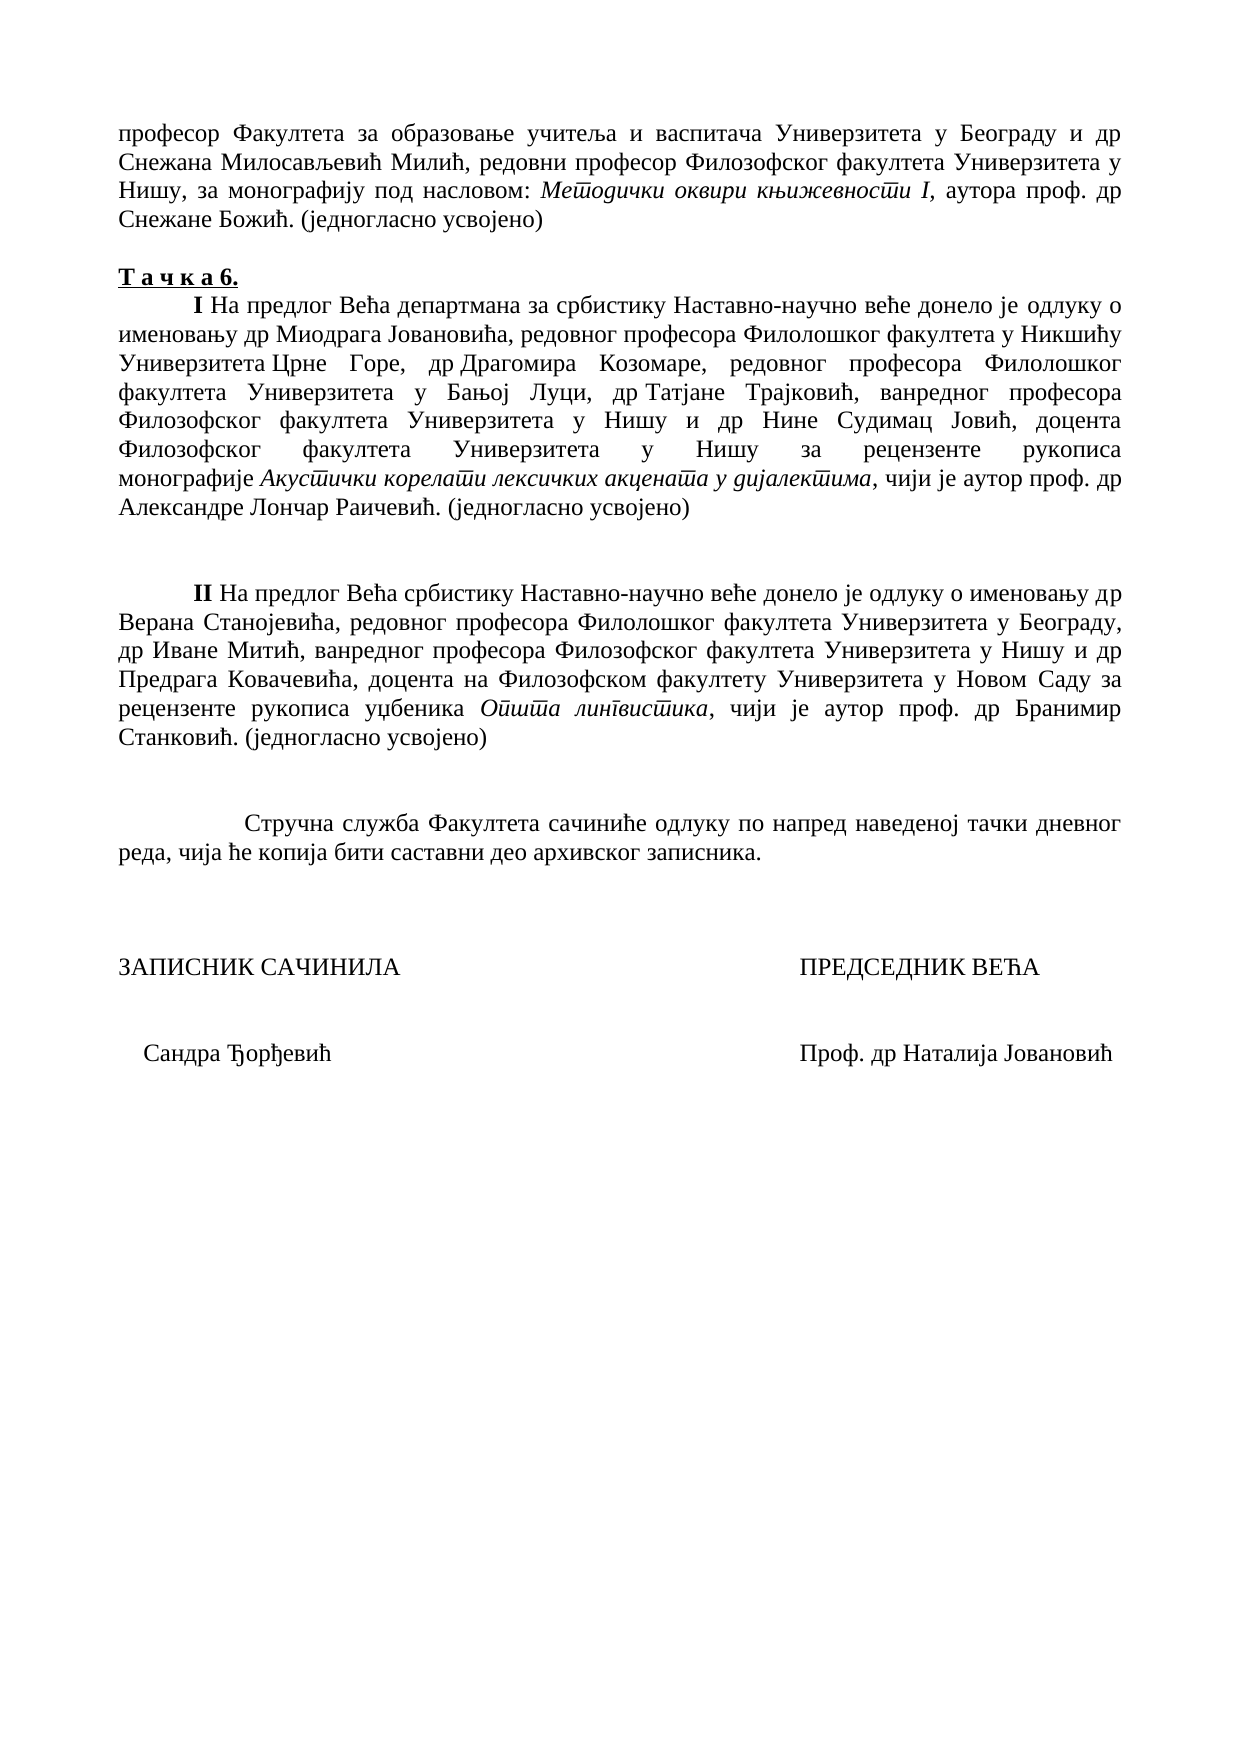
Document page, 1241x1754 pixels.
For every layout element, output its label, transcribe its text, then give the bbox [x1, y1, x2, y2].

text Т а ч к а 6. [118, 262, 1122, 291]
text I На предлог Већа департмана за србистику Наставно-научно веће донело је одлуку о именовању др Миодрага Јовановића, редовног професора Филолошког факултета у Никшићу Универзитета Црне Горе, др Драгомира Козомаре, редовног професора Филолошког факултета Универзитета у Бањој Луци, др Татјане Трајковић, ванредног професора Филозофског факултета Универзитета у Нишу и др Нине Судимац Јовић, доцента Филозофског факултета Универзитета у Нишу за рецензенте рукописа монографије Акустички корелати лексичких акцената у дијалектима, чији је аутор проф. др Александре Лончар Раичевић. (једногласно усвојено) [118, 291, 1122, 521]
text Стручна служба Факултета сачиниће одлуку по напред наведеној тачки дневног реда, чија ће копија бити саставни део архивског записника. [118, 808, 1122, 866]
text Сандра Ђорђевић Проф. др Наталија Јовановић [118, 1038, 1122, 1067]
text ЗАПИСНИК САЧИНИЛА ПРЕДСЕДНИК ВЕЋА [118, 952, 1122, 981]
text II На предлог Већа србистику Наставно-научно веће донело је одлуку о именовању др Верана Станојевића, редовног професора Филолошког факултета Универзитета у Београду, др Иване Митић, ванредног професора Филозофског факултета Универзитета у Нишу и др Предрага Ковачевића, доцента на Филозофском факултету Универзитета у Новом Саду за рецензенте рукописа уџбеника Општа лингвистика, чији је аутор проф. др Бранимир Станковић. (једногласно усвојено) [118, 578, 1122, 751]
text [118, 118, 1122, 233]
